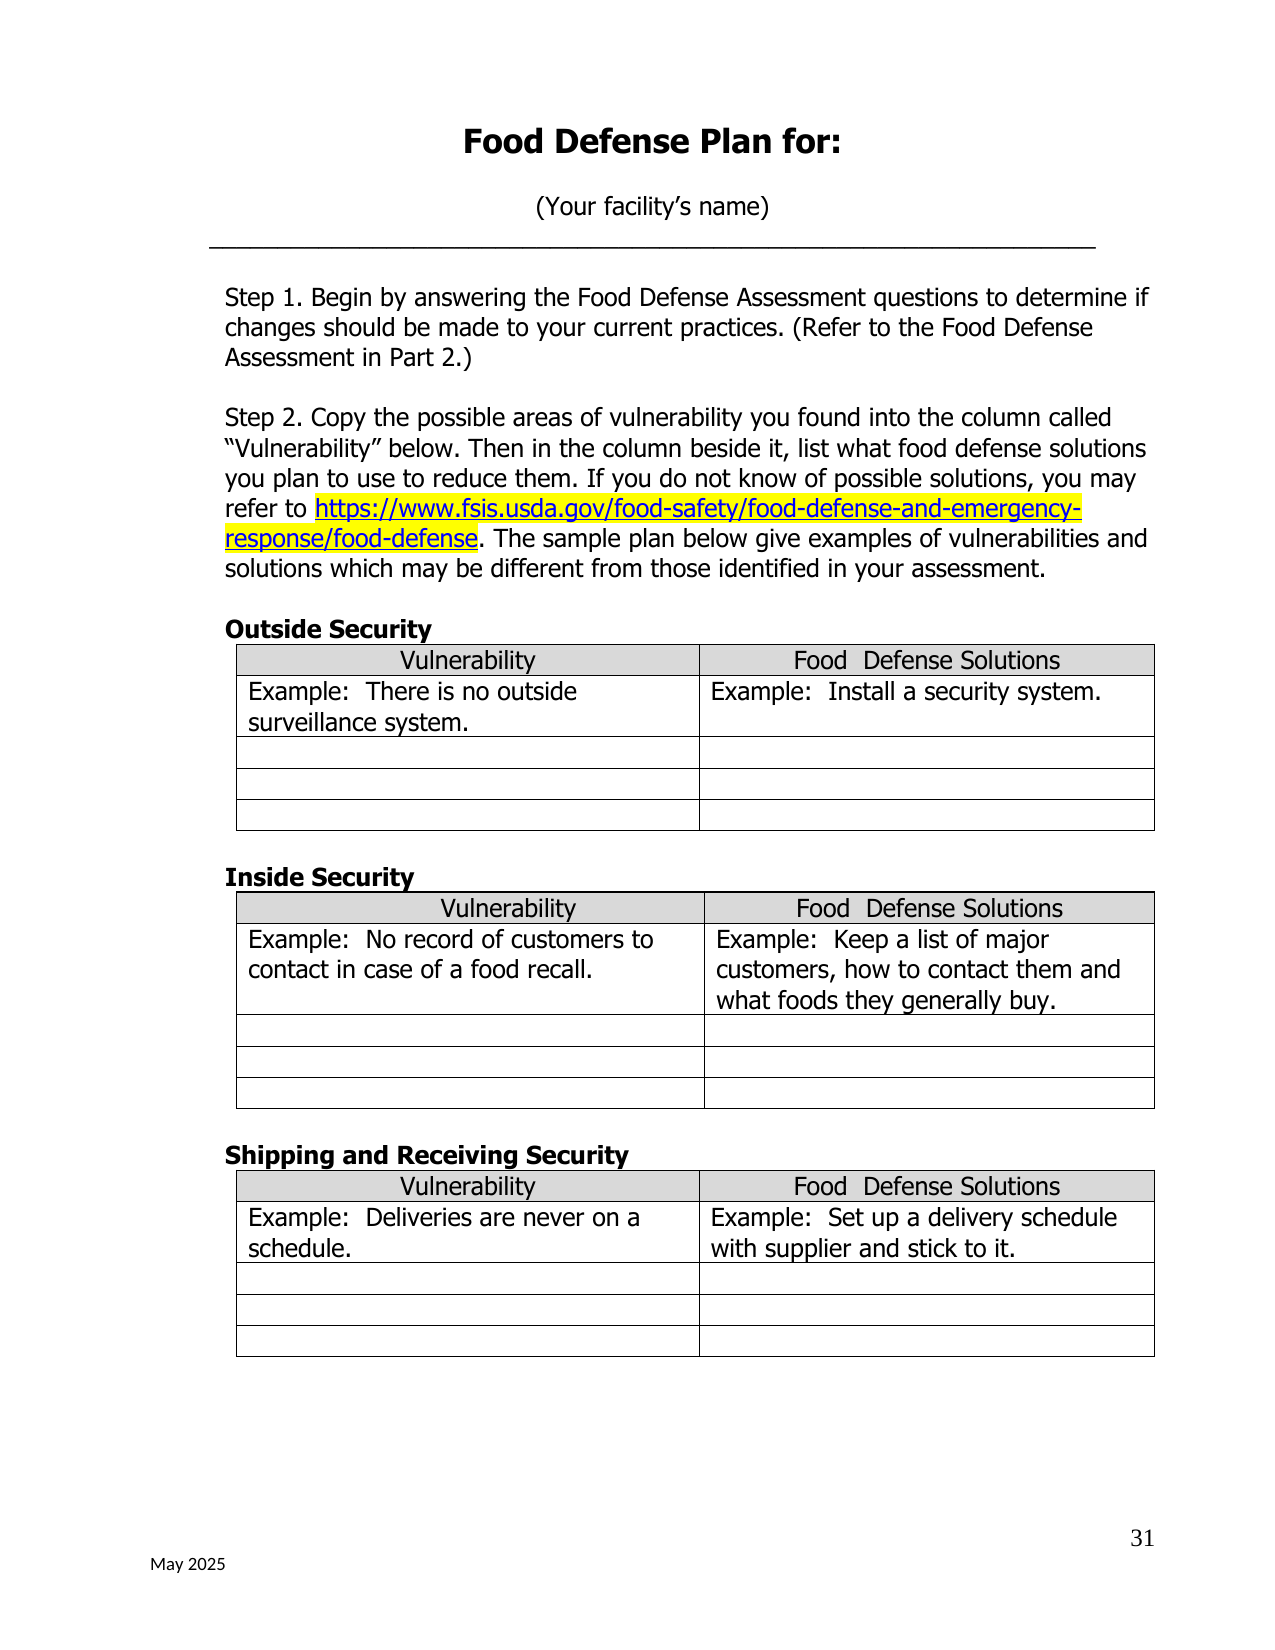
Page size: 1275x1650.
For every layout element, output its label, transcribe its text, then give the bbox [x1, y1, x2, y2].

table_header Food Defense Solutions [700, 1171, 1154, 1201]
table_header Vulnerability [237, 645, 699, 675]
table_cell [237, 800, 699, 830]
table_header Food Defense Solutions [700, 645, 1154, 675]
table_cell Example: Deliveries are never on a schedule. [237, 1202, 699, 1262]
table_cell Example: Install a security system. [700, 676, 1154, 736]
table_cell [237, 769, 699, 799]
table_cell Example: There is no outside surveillance system. [237, 676, 699, 736]
table_cell [700, 800, 1154, 830]
table_cell [237, 1295, 699, 1325]
table_cell [705, 1047, 1154, 1077]
table_cell [237, 1078, 704, 1108]
text Outside Security [150, 613, 1155, 643]
table_header Food Defense Solutions [705, 893, 1154, 923]
text Step 2. Copy the possible areas of vulnerability you found into the column called “Vulnerability” below. Then in the column beside it, list what food defense solutions you plan to use to reduce them. If you do not know of possible solutions, you may refer to https://www.fsis.usda.gov/food-safety/food-defense-and-emergency-response/food-defense. The sample plan below give examples of vulnerabilities and solutions which may be different from those identified in your assessment. [150, 402, 1155, 583]
table_cell [237, 1047, 704, 1077]
table_cell [700, 769, 1154, 799]
table_cell Example: Keep a list of major customers, how to contact them and what foods they generally buy. [705, 924, 1154, 1014]
table_cell Example: No record of customers to contact in case of a food recall. [237, 924, 704, 1014]
table_cell [700, 1263, 1154, 1293]
table_cell [237, 1263, 699, 1293]
table_cell [237, 1015, 704, 1046]
text Inside Security [150, 861, 1155, 891]
table_header Vulnerability [237, 1171, 699, 1201]
table_cell [237, 1326, 699, 1356]
table_cell [237, 737, 699, 767]
table_cell [705, 1078, 1154, 1108]
table_cell [700, 737, 1154, 767]
table_cell [700, 1326, 1154, 1356]
table_cell Example: Set up a delivery schedule with supplier and stick to it. [700, 1202, 1154, 1262]
table_cell [700, 1295, 1154, 1325]
table_header Vulnerability [237, 893, 704, 923]
text Step 1. Begin by answering the Food Defense Assessment questions to determine if changes should be made to your current practices. (Refer to the Food Defense Assessment in Part 2.) [225, 281, 1155, 372]
text (Your facility’s name) _________________________________________________________________ [150, 190, 1155, 251]
text Shipping and Receiving Security [150, 1139, 1155, 1169]
table_cell [705, 1015, 1154, 1046]
text Food Defense Plan for: [150, 120, 1155, 160]
